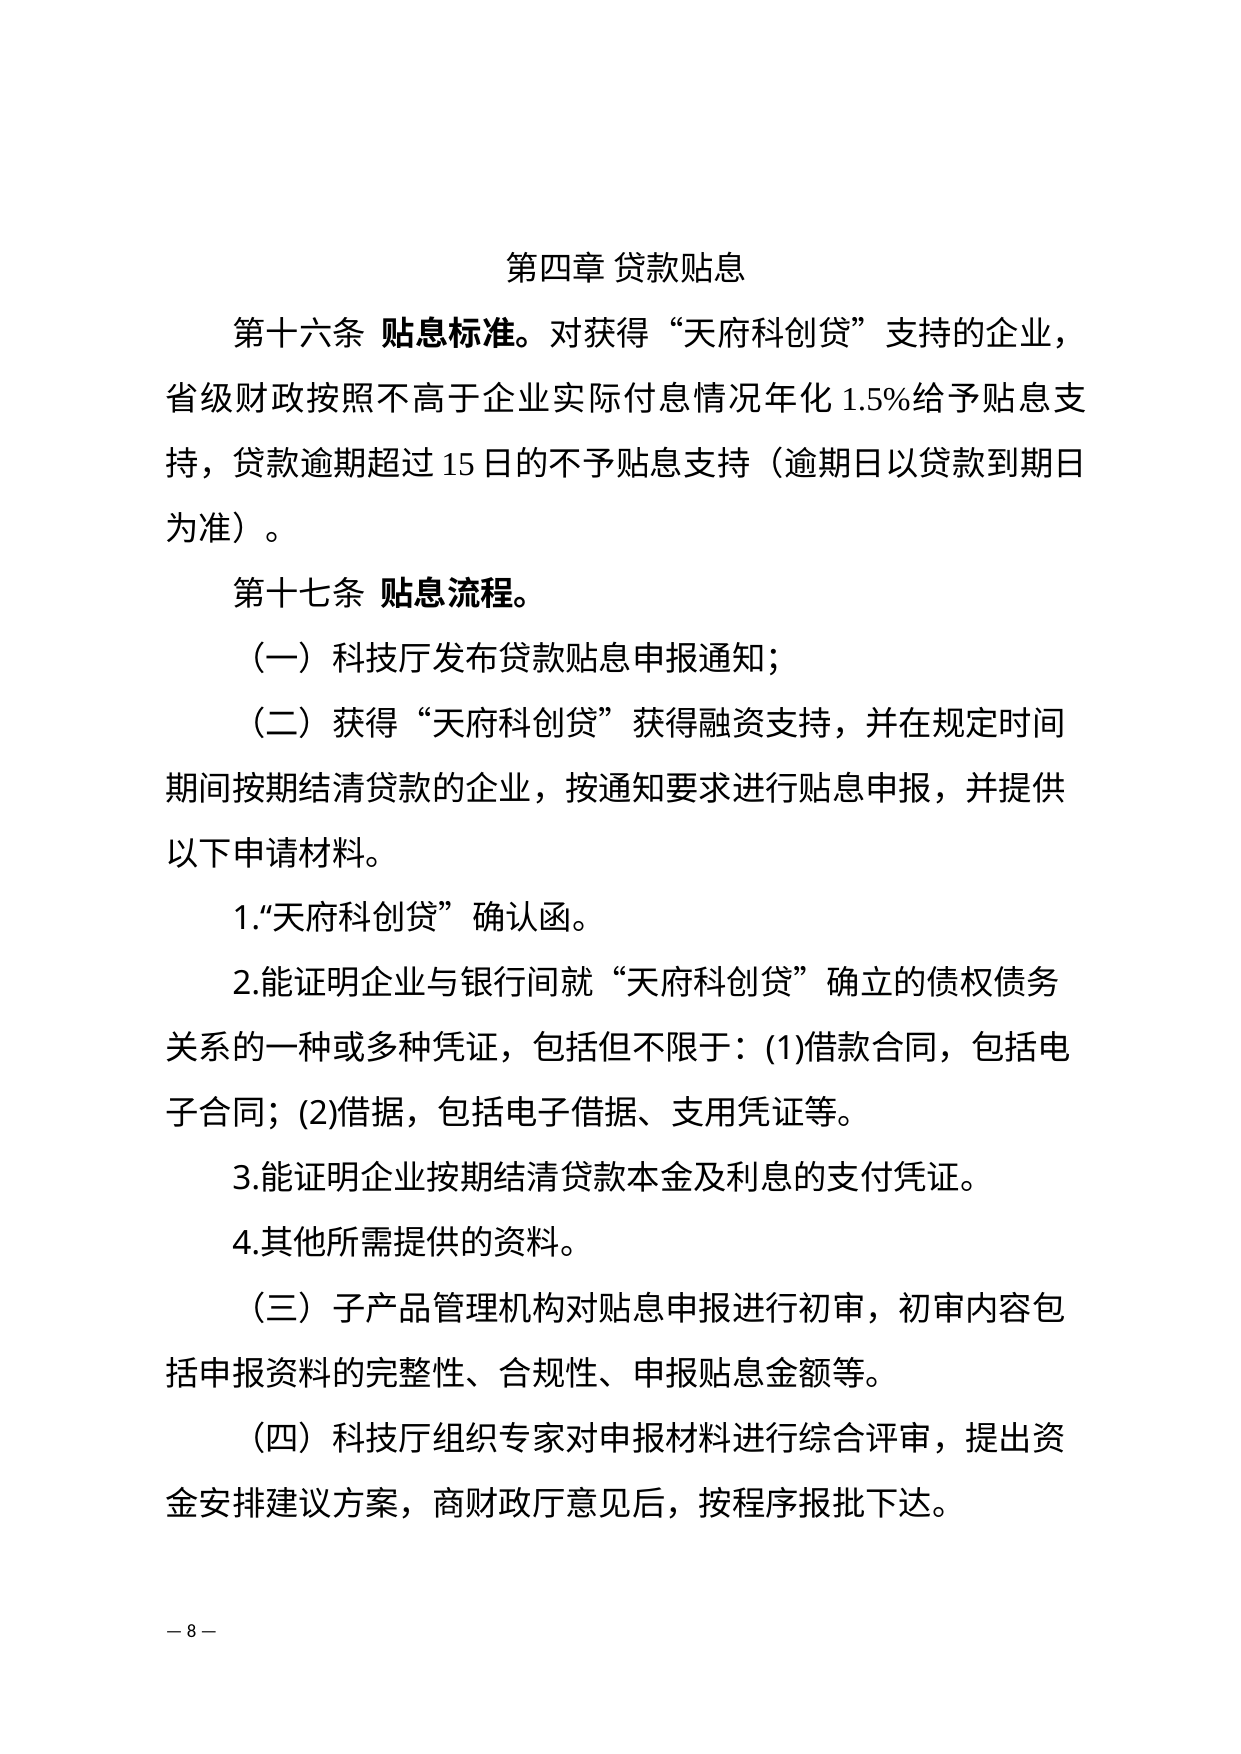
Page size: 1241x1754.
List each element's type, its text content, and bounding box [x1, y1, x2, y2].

text 第十七条 贴息流程。 [165, 558, 1087, 623]
list （四）科技厅组织专家对申报材料进行综合评审，提出资金安排建议方案，商财政厅意见后，按程序报批下达。 [165, 1403, 1087, 1533]
list 贷款贴息 [165, 233, 1087, 298]
list 2.能证明企业与银行间就“天府科创贷”确立的债权债务关系的一种或多种凭证，包括但不限于：(1)借款合同，包括电子合同；(2)借据，包括电子借据、支用凭证等。 [165, 948, 1087, 1143]
list 3.能证明企业按期结清贷款本金及利息的支付凭证。 [165, 1143, 1087, 1208]
list （二）获得“天府科创贷”获得融资支持，并在规定时间期间按期结清贷款的企业，按通知要求进行贴息申报，并提供以下申请材料。 [165, 688, 1087, 883]
text 第十六条 贴息标准。对获得“天府科创贷”支持的企业，省级财政按照不高于企业实际付息情况年化1.5%给予贴息支持，贷款逾期超过15日的不予贴息支持（逾期日以贷款到期日为准）。 [165, 298, 1087, 558]
list 1.“天府科创贷”确认函。 [165, 883, 1087, 948]
list （三）子产品管理机构对贴息申报进行初审，初审内容包括申报资料的完整性、合规性、申报贴息金额等。 [165, 1273, 1087, 1403]
list 4.其他所需提供的资料。 [165, 1208, 1087, 1273]
list （一）科技厅发布贷款贴息申报通知； [165, 623, 1087, 688]
